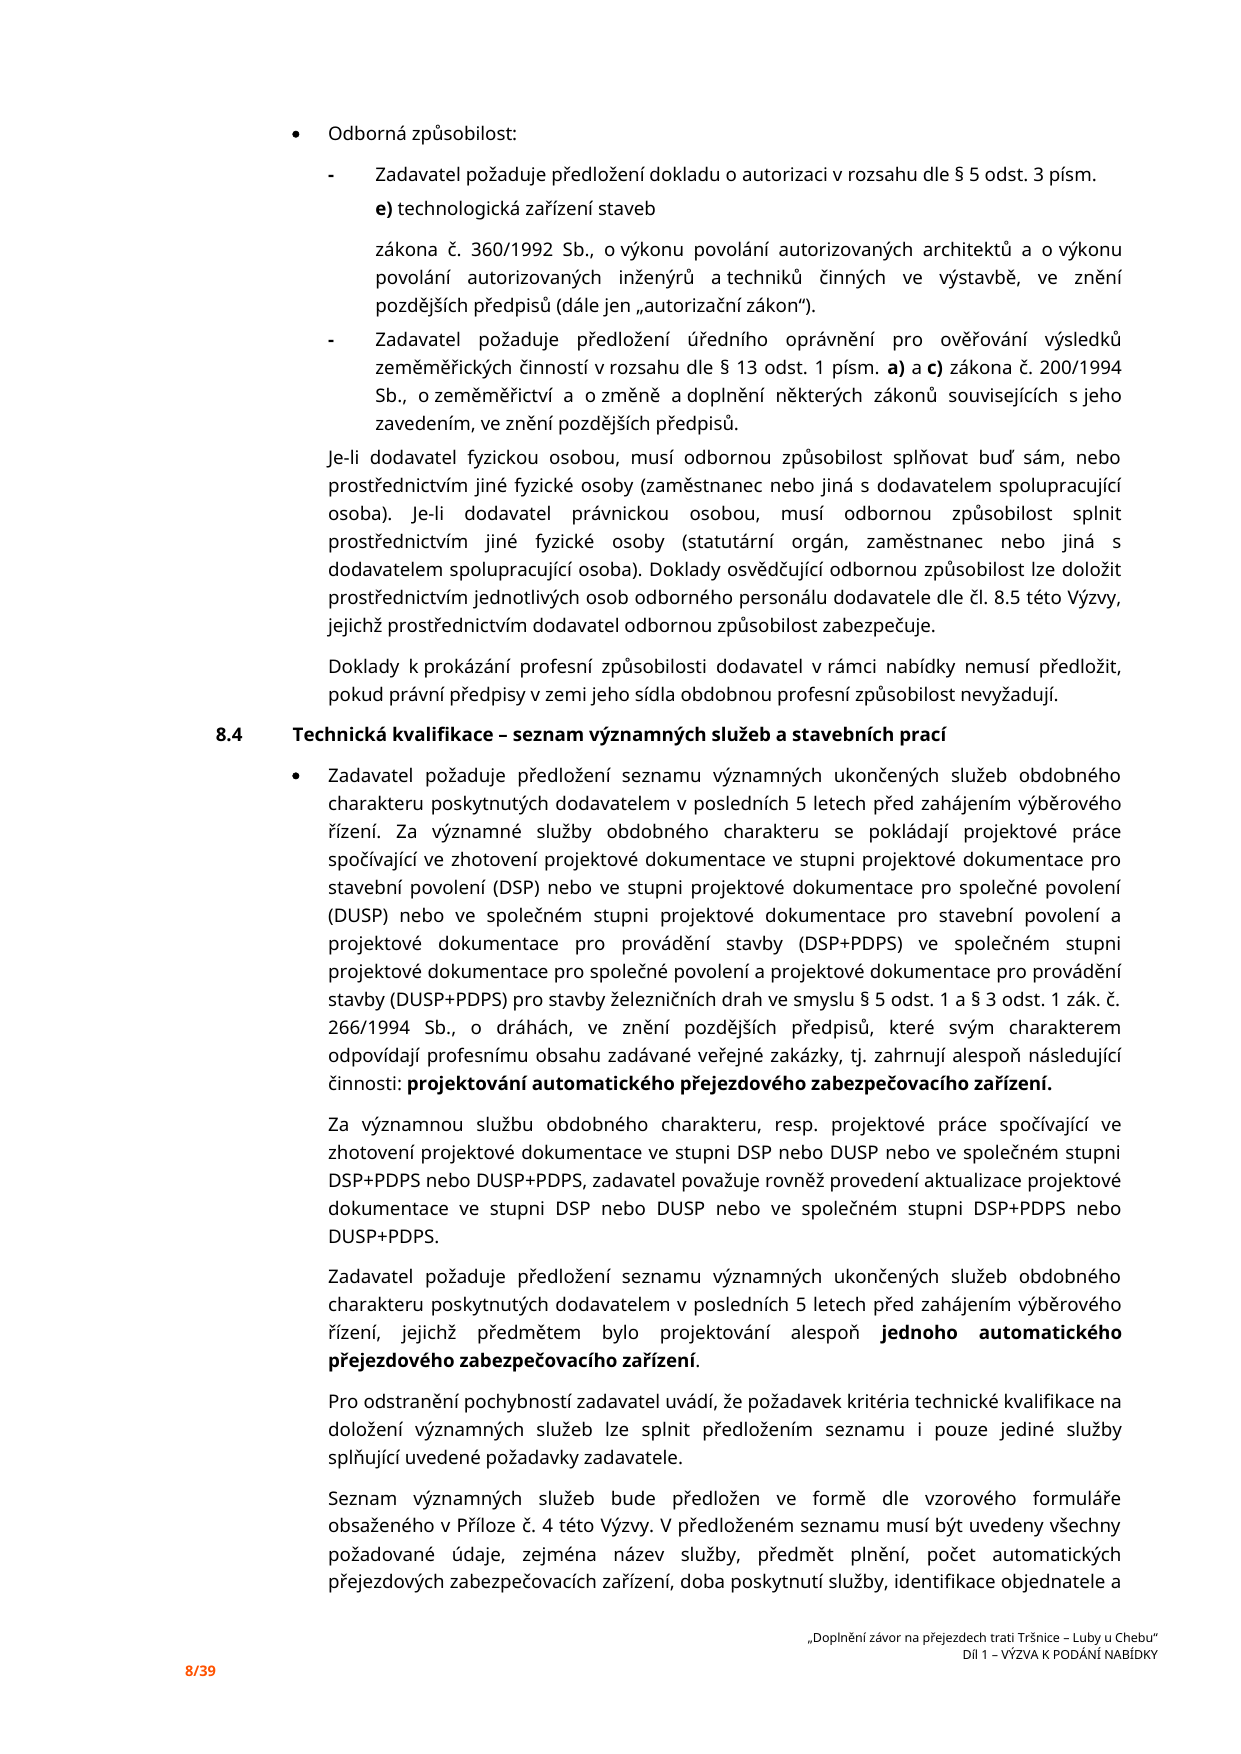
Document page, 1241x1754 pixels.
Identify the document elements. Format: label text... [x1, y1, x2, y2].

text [328, 1485, 1122, 1594]
text Doklady k prokázání profesní způsobilosti dodavatel v rámci nabídky nemusí předložit, pokud právní předpisy v zemi jeho sídla obdobnou profesní způsobilost nevyžadují. [328, 653, 1122, 707]
text Odborná způsobilost: [292, 121, 1122, 146]
text Zadavatel požaduje předložení seznamu významných ukončených služeb obdobného charakteru poskytnutých dodavatelem v posledních 5 letech před zahájením výběrového řízení. Za významné služby obdobného charakteru se pokládají projektové práce spočívající ve zhotovení projektové dokumentace ve stupni projektové dokumentace pro stavební povolení (DSP) nebo ve stupni projektové dokumentace pro společné povolení (DUSP) nebo ve společném stupni projektové dokumentace pro stavební povolení a projektové dokumentace pro provádění stavby (DSP+PDPS) ve společném stupni projektové dokumentace pro společné povolení a projektové dokumentace pro provádění stavby (DUSP+PDPS) pro stavby železničních drah ve smyslu § 5 odst. 1 a § 3 odst. 1 zák. č. 266/1994 Sb., o dráhách, ve znění pozdějších předpisů, které svým charakterem odpovídají profesnímu obsahu zadávané veřejné zakázky, tj. zahrnují alespoň následující činnosti: projektování automatického přejezdového zabezpečovacího zařízení. [292, 762, 1122, 1096]
list e) technologická zařízení staveb [339, 195, 1122, 221]
text Za významnou službu obdobného charakteru, resp. projektové práce spočívající ve zhotovení projektové dokumentace ve stupni DSP nebo DUSP nebo ve společném stupni DSP+PDPS nebo DUSP+PDPS, zadavatel považuje rovněž provedení aktualizace projektové dokumentace ve stupni DSP nebo DUSP nebo ve společném stupni DSP+PDPS nebo DUSP+PDPS. [328, 1111, 1122, 1249]
text Zadavatel požaduje předložení seznamu významných ukončených služeb obdobného charakteru poskytnutých dodavatelem v posledních 5 letech před zahájením výběrového řízení, jejichž předmětem bylo projektování alespoň jednoho automatického přejezdového zabezpečovacího zařízení. [328, 1264, 1122, 1373]
text Zadavatel požaduje předložení úředního oprávnění pro ověřování výsledků zeměměřických činností v rozsahu dle § 13 odst. 1 písm. a) a c) zákona č. 200/1994 Sb., o zeměměřictví a o změně a doplnění některých zákonů souvisejících s jeho zavedením, ve znění pozdějších předpisů. [328, 326, 1122, 436]
text Zadavatel požaduje předložení dokladu o autorizaci v rozsahu dle § 5 odst. 3 písm. [328, 161, 1122, 187]
text Pro odstranění pochybností zadavatel uvádí, že požadavek kritéria technické kvalifikace na doložení významných služeb lze splnit předložením seznamu i pouze jediné služby splňující uvedené požadavky zadavatele. [328, 1388, 1122, 1470]
list zákona č. 360/1992 Sb., o výkonu povolání autorizovaných architektů a o výkonu povolání autorizovaných inženýrů a techniků činných ve výstavbě, ve znění pozdějších předpisů (dále jen „autorizační zákon“). [375, 236, 1122, 317]
text Je-li dodavatel fyzickou osobou, musí odbornou způsobilost splňovat buď sám, nebo prostřednictvím jiné fyzické osoby (zaměstnanec nebo jiná s dodavatelem spolupracující osoba). Je-li dodavatel právnickou osobou, musí odbornou způsobilost splnit prostřednictvím jiné fyzické osoby (statutární orgán, zaměstnanec nebo jiná s dodavatelem spolupracující osoba). Doklady osvědčující odbornou způsobilost lze doložit prostřednictvím jednotlivých osob odborného personálu dodavatele dle čl. 8.5 této Výzvy, jejichž prostřednictvím dodavatel odbornou způsobilost zabezpečuje. [328, 444, 1122, 638]
text Technická kvalifikace – seznam významných služeb a stavebních prací [216, 722, 1122, 747]
